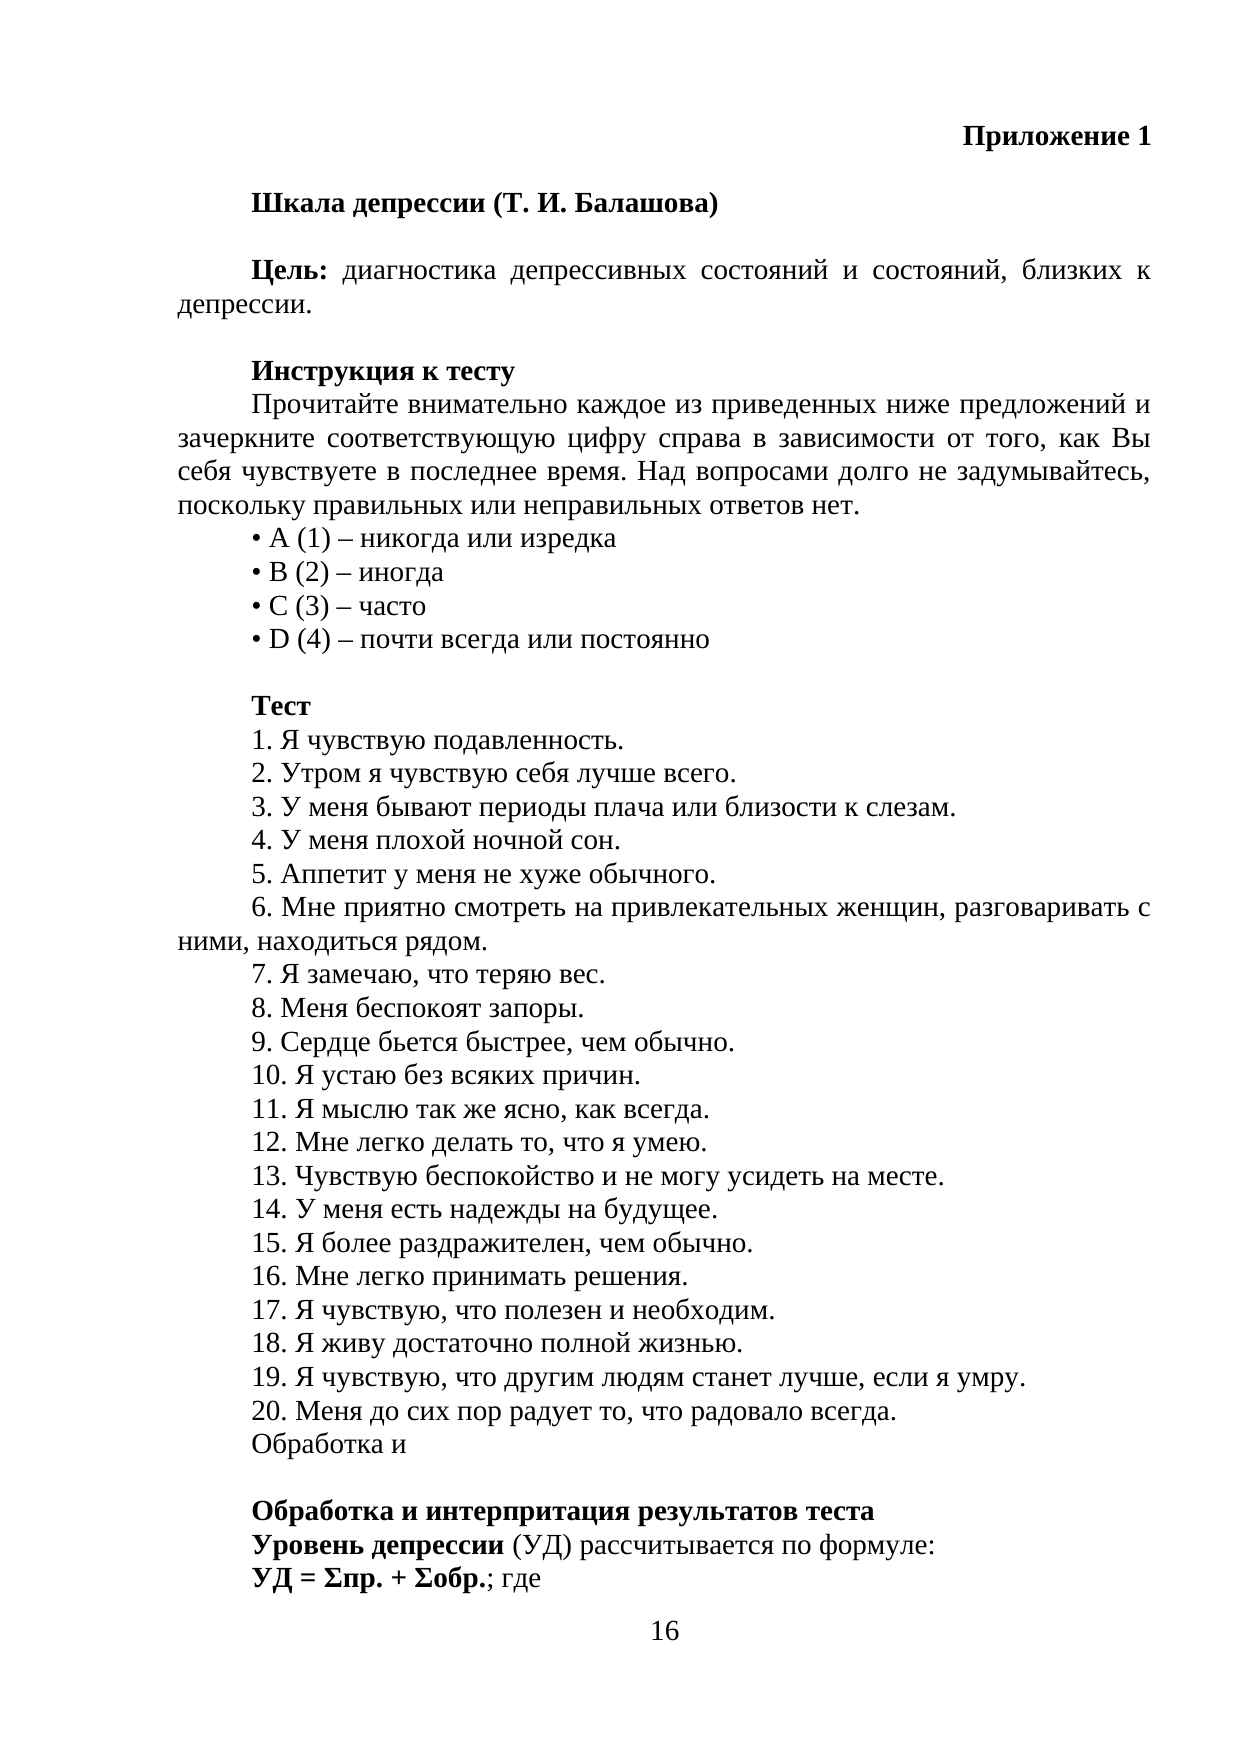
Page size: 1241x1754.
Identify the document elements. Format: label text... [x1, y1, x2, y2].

text 8. Меня беспокоят запоры. [177, 990, 1152, 1024]
text 19. Я чувствую, что другим людям станет лучше, если я умру. [177, 1359, 1152, 1393]
text • А (1) – никогда или изредка [177, 521, 1152, 554]
text УД = Σпр. + Σобр.; где [177, 1560, 1152, 1594]
text 4. У меня плохой ночной сон. [177, 822, 1152, 856]
text Уровень депрессии (УД) рассчитывается по формуле: [177, 1527, 1152, 1560]
text Приложение 1 [177, 118, 1152, 152]
text • В (2) – иногда [177, 554, 1152, 588]
text Обработка и интерпритация результатов теста [177, 1493, 1152, 1527]
text • D (4) – почти всегда или постоянно [177, 621, 1152, 655]
text 1. Я чувствую подавленность. [177, 722, 1152, 755]
text 5. Аппетит у меня не хуже обычного. [177, 856, 1152, 889]
text 16. Мне легко принимать решения. [177, 1258, 1152, 1292]
text Инструкция к тесту [177, 353, 1152, 386]
text 11. Я мыслю так же ясно, как всегда. [177, 1091, 1152, 1124]
text 3. У меня бывают периоды плача или близости к слезам. [177, 789, 1152, 822]
text 13. Чувствую беспокойство и не могу усидеть на месте. [177, 1158, 1152, 1191]
text 12. Мне легко делать то, что я умею. [177, 1124, 1152, 1158]
text 15. Я более раздражителен, чем обычно. [177, 1225, 1152, 1258]
text • С (3) – часто [177, 588, 1152, 621]
text 6. Мне приятно смотреть на привлекательных женщин, разговаривать с ними, находиться рядом. [177, 889, 1152, 957]
text 10. Я устаю без всяких причин. [177, 1057, 1152, 1091]
text 17. Я чувствую, что полезен и необходим. [177, 1292, 1152, 1326]
text 7. Я замечаю, что теряю вес. [177, 957, 1152, 990]
text Обработка и [177, 1426, 1152, 1460]
text 2. Утром я чувствую себя лучше всего. [177, 755, 1152, 789]
text Тест [177, 688, 1152, 722]
text Прочитайте внимательно каждое из приведенных ниже предложений и зачеркните соответствующую цифру справа в зависимости от того, как Вы себя чувствуете в последнее время. Над вопросами долго не задумывайтесь, поскольку правильных или неправильных ответов нет. [177, 386, 1152, 521]
text 9. Сердце бьется быстрее, чем обычно. [177, 1024, 1152, 1057]
text 18. Я живу достаточно полной жизнью. [177, 1326, 1152, 1359]
text 14. У меня есть надежды на будущее. [177, 1191, 1152, 1225]
text 20. Меня до сих пор радует то, что радовало всегда. [177, 1393, 1152, 1426]
text Цель: диагностика депрессивных состояний и состояний, близких к депрессии. [177, 252, 1152, 319]
text Шкала депрессии (Т. И. Балашова) [177, 185, 1152, 219]
